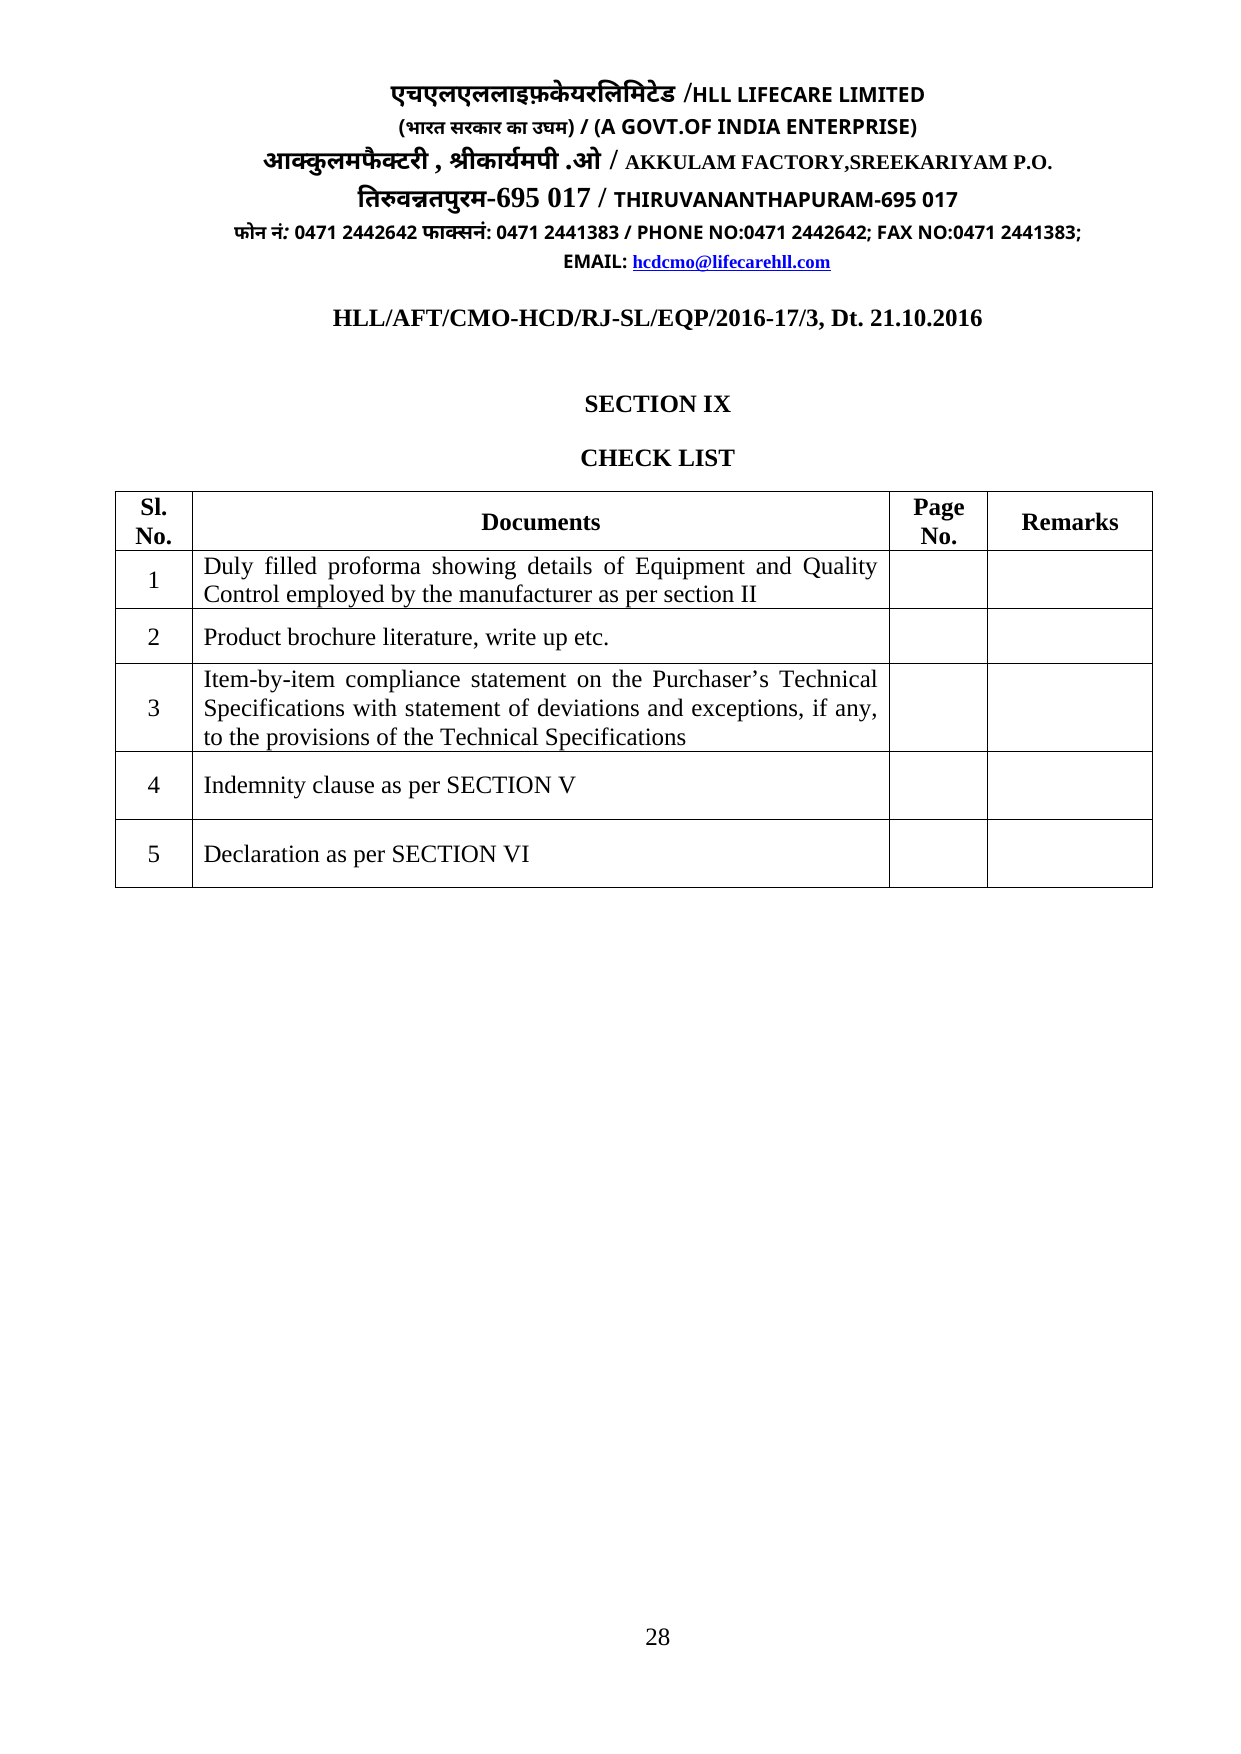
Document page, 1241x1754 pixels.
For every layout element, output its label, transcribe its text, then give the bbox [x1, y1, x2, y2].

text SECTION IX [112, 389, 1203, 418]
table_cell [890, 609, 987, 663]
table_header Documents [193, 492, 889, 550]
table_cell [890, 664, 987, 751]
table_cell [890, 551, 987, 608]
table_cell 2 [116, 609, 192, 663]
table_cell Indemnity clause as per SECTION V [193, 752, 889, 818]
text CHECK LIST [112, 443, 1203, 471]
table_cell [988, 752, 1152, 818]
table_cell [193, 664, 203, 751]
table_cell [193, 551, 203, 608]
table_cell 3 [116, 664, 192, 751]
table_header Remarks [988, 492, 1152, 550]
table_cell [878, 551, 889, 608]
table_cell [890, 752, 987, 818]
table_cell [988, 609, 1152, 663]
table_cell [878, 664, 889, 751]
table_cell 4 [116, 752, 192, 818]
table_cell 1 [116, 551, 192, 608]
table_cell Declaration as per SECTION VI [193, 820, 889, 887]
table_cell 5 [116, 820, 192, 887]
table_cell [988, 820, 1152, 887]
table_cell [988, 551, 1152, 608]
table_cell [988, 664, 1152, 751]
table_cell Product brochure literature, write up etc. [193, 609, 889, 663]
table_cell [890, 820, 987, 887]
